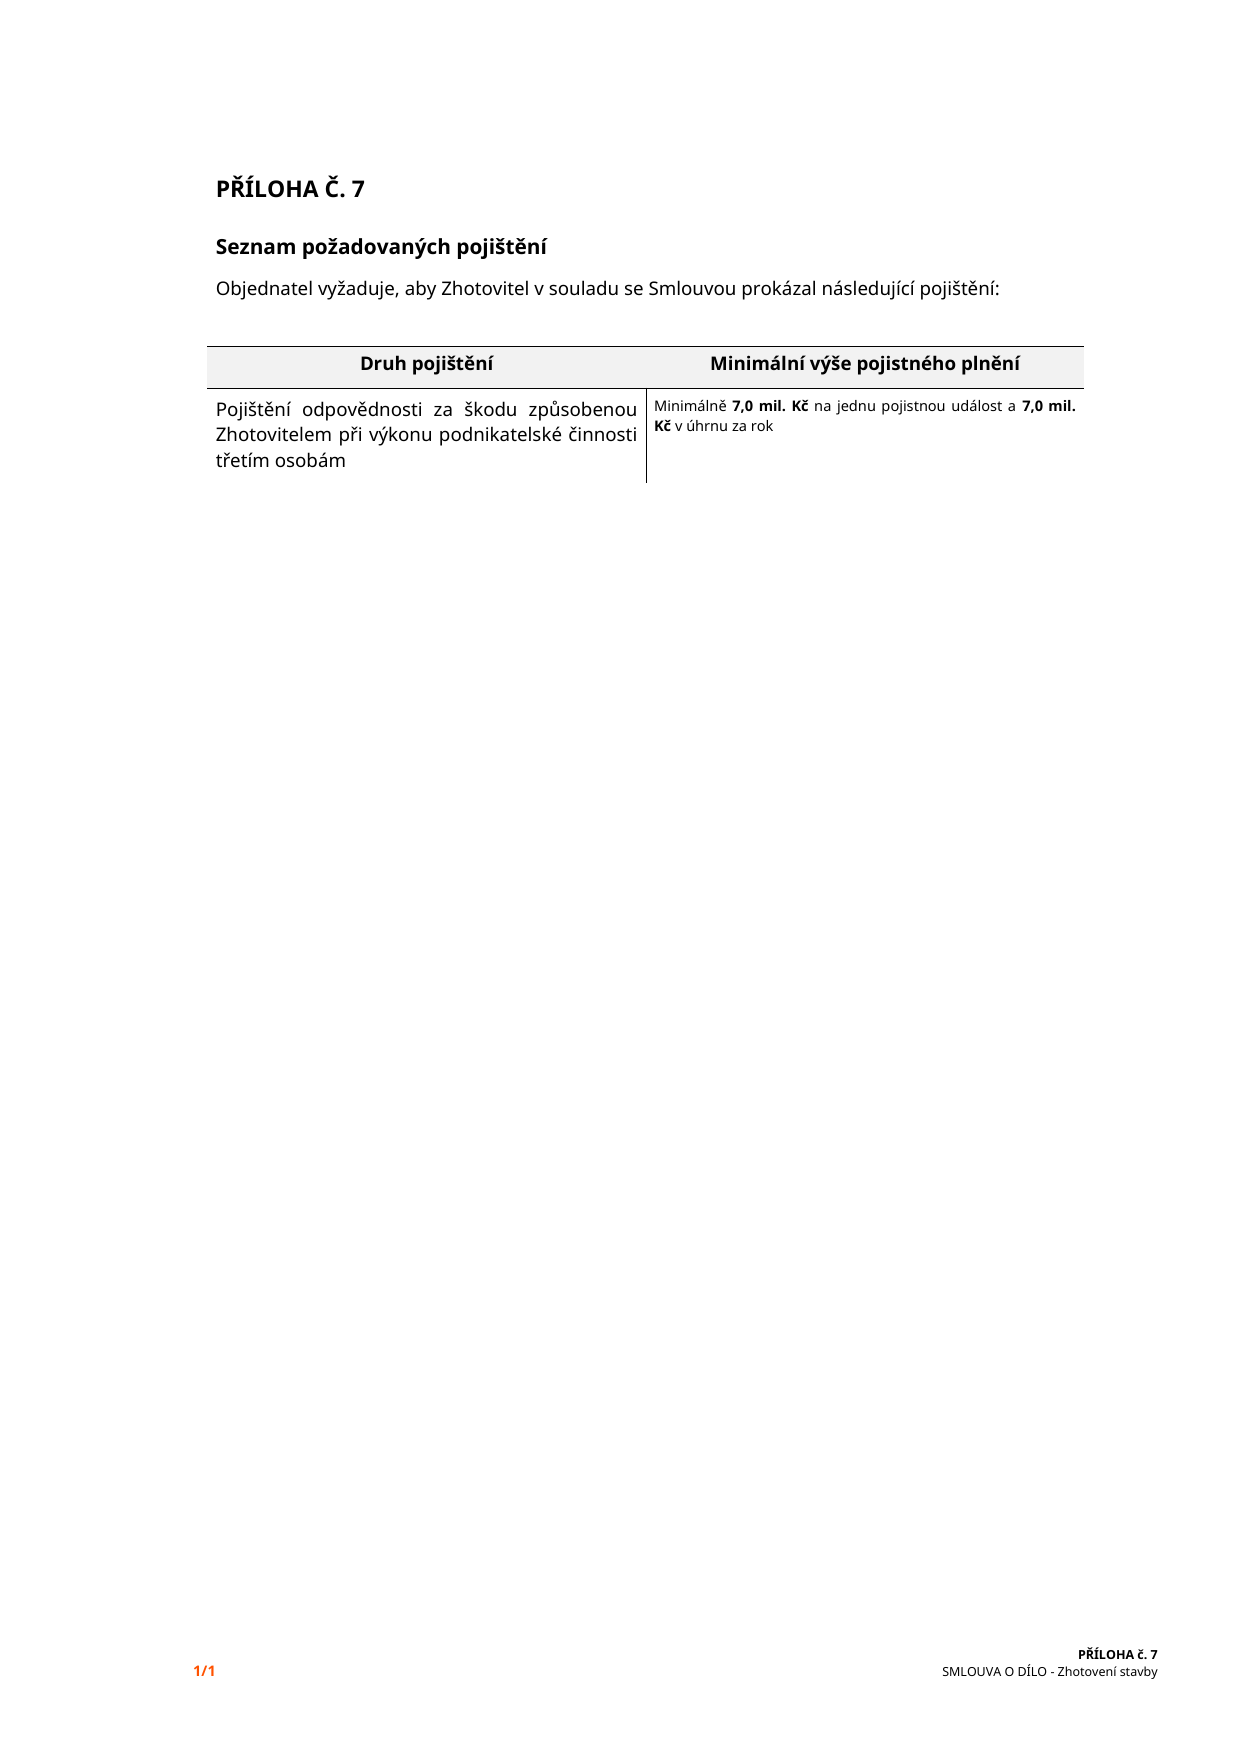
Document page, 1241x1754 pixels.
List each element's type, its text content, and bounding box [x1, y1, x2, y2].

text Seznam požadovaných pojištění [216, 232, 1093, 260]
table_cell Minimálně 7,0 mil. Kč na jednu pojistnou událost a 7,0 mil. Kč v úhrnu za rok [647, 389, 1084, 482]
text Příloha č. 7 [216, 172, 1093, 204]
text Objednatel vyžaduje, aby Zhotovitel v souladu se Smlouvou prokázal následující pojištění: [216, 276, 1093, 301]
table_header Minimální výše pojistného plnění [646, 347, 1084, 388]
table_header Druh pojištění [207, 347, 646, 388]
table_cell Pojištění odpovědnosti za škodu způsobenou Zhotovitelem při výkonu podnikatelské činnosti třetím osobám [207, 389, 646, 482]
